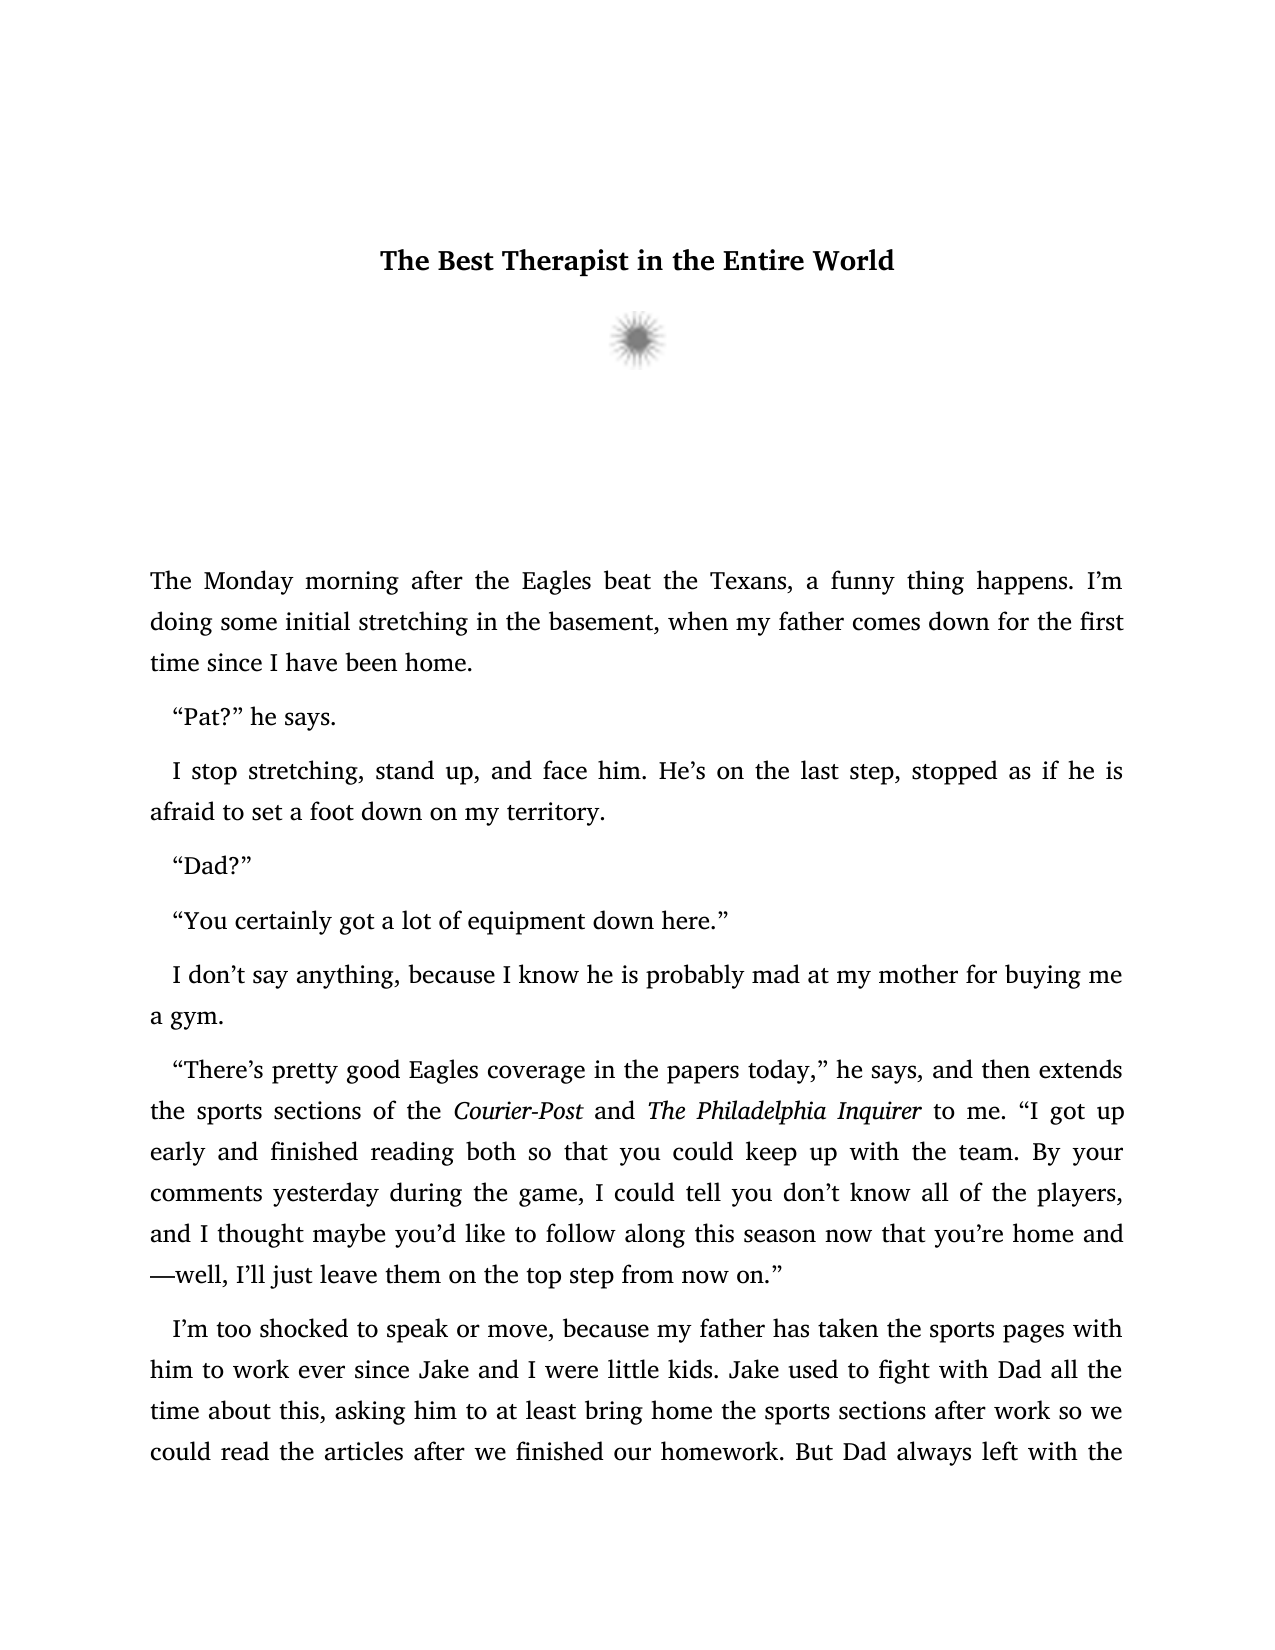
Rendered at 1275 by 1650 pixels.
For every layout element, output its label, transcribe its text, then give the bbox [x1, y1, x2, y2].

text “Dad?” [150, 845, 1125, 886]
picture [608, 311, 667, 370]
text “Pat?” he says. [150, 695, 1125, 736]
text “You certainly got a lot of equipment down here.” [150, 899, 1125, 940]
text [150, 1308, 1125, 1471]
text I stop stretching, stand up, and face him. He’s on the last step, stopped as if he is afraid to set a foot down on my territory. [150, 750, 1125, 832]
text The Monday morning after the Eagles beat the Texans, a funny thing happens. I’m doing some initial stretching in the basement, when my father comes down for the first time since I have been home. [150, 559, 1125, 682]
text “There’s pretty good Eagles coverage in the papers today,” he says, and then extends the sports sections of the Courier-Post and The Philadelphia Inquirer to me. “I got up early and finished reading both so that you could keep up with the team. By your comments yesterday during the game, I could tell you don’t know all of the players, and I thought maybe you’d like to follow along this season now that you’re home and—well, I’ll just leave them on the top step from now on.” [150, 1049, 1125, 1294]
text I don’t say anything, because I know he is probably mad at my mother for buying me a gym. [150, 953, 1125, 1035]
text The Best Therapist in the Entire World [150, 226, 1125, 282]
